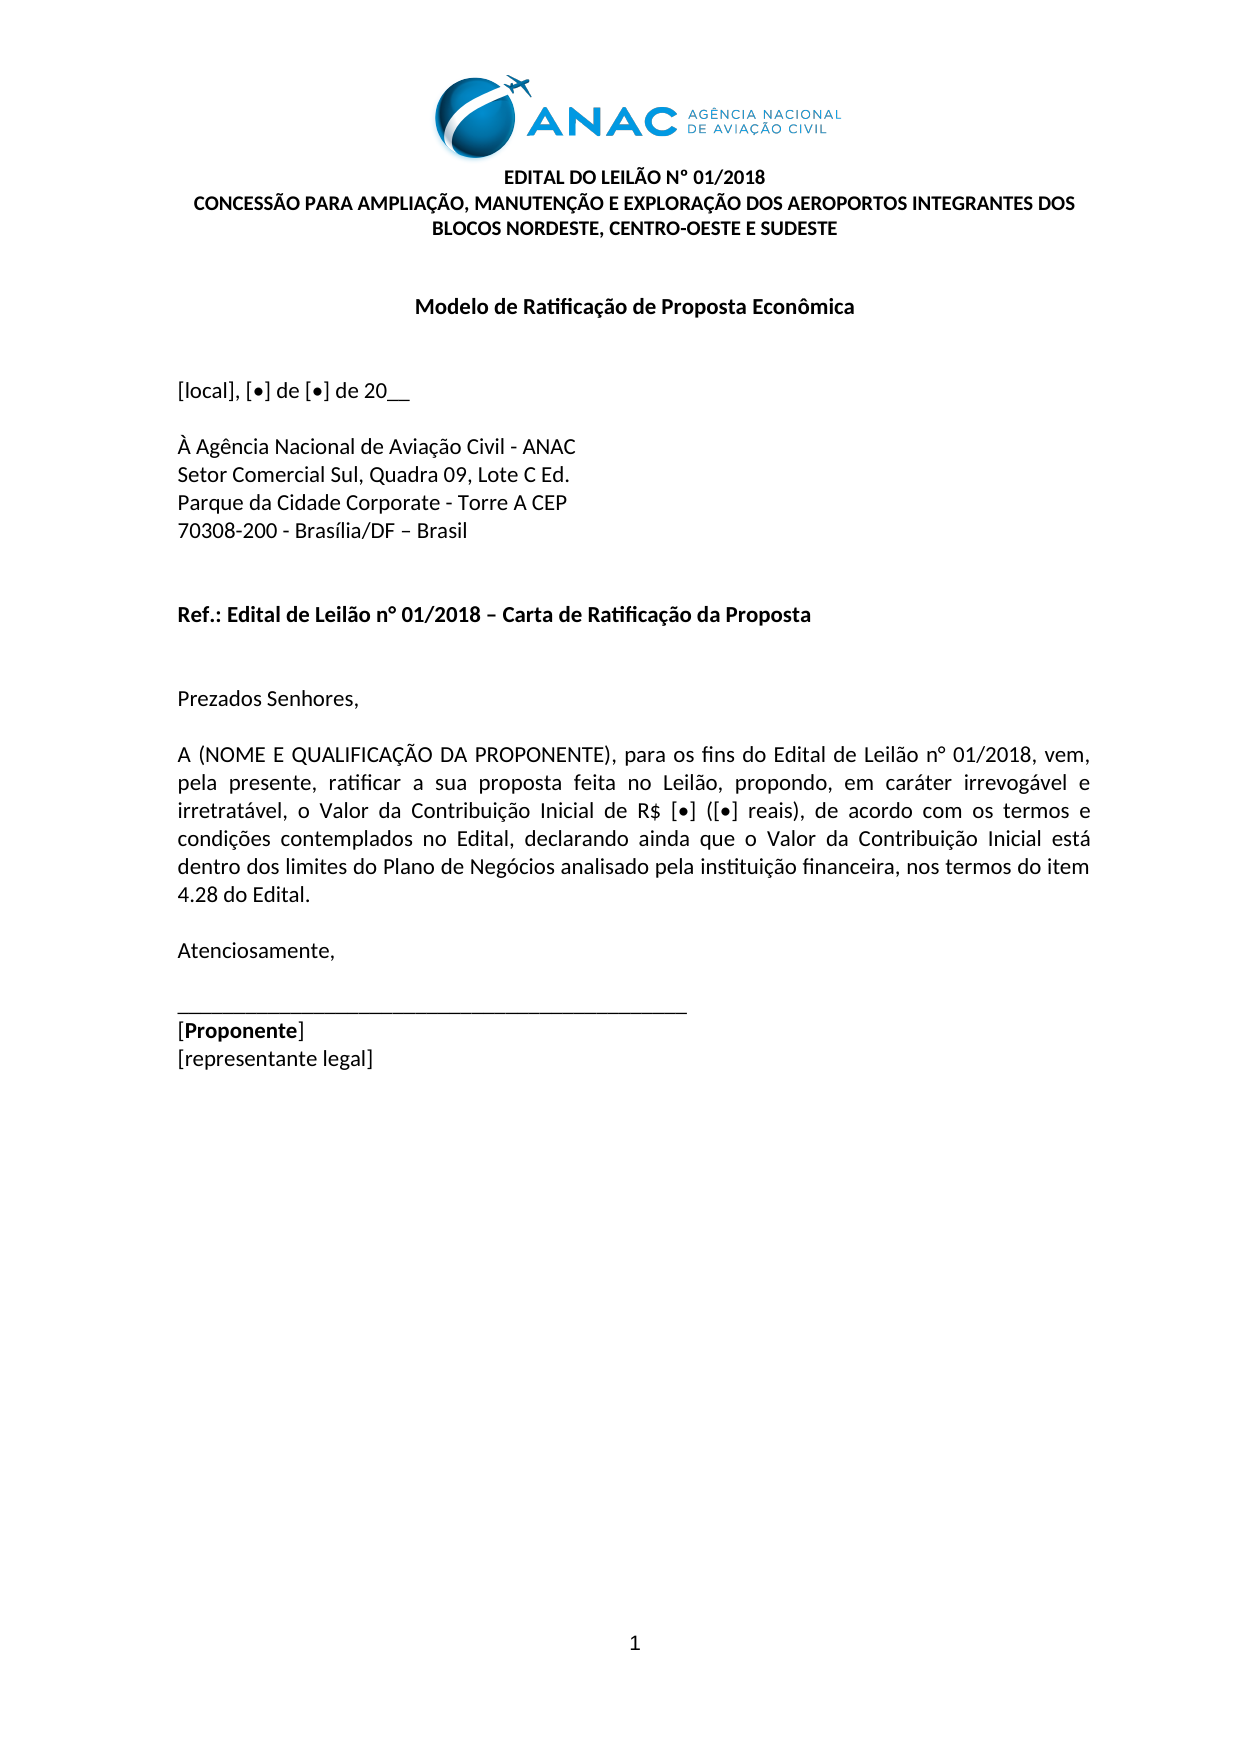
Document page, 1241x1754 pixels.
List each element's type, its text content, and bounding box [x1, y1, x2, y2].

text Ref.: Edital de Leilão n° 01/2018 – Carta de Ratificação da Proposta [177, 600, 1092, 628]
text Modelo de Ratificação de Proposta Econômica [177, 292, 1092, 320]
text [local], [•] de [•] de 20__ [177, 376, 1092, 404]
text À Agência Nacional de Aviação Civil - ANAC Setor Comercial Sul, Quadra 09, Lote C Ed. Parque da Cidade Corporate - Torre A CEP 70308-200 - Brasília/DF – Brasil [177, 432, 624, 544]
text A (NOME E QUALIFICAÇÃO DA PROPONENTE), para os fins do Edital de Leilão n° 01/2018, vem, pela presente, ratificar a sua proposta feita no Leilão, propondo, em caráter irrevogável e irretratável, o Valor da Contribuição Inicial de R$ [•] ([•] reais), de acordo com os termos e condições contemplados no Edital, declarando ainda que o Valor da Contribuição Inicial está dentro dos limites do Plano de Negócios analisado pela instituição financeira, nos termos do item 4.28 do Edital. [177, 740, 1092, 908]
picture [428, 75, 842, 165]
text Prezados Senhores, [177, 684, 1092, 712]
text Atenciosamente, [177, 936, 1092, 964]
text [Proponente] [representante legal] [177, 1016, 408, 1072]
